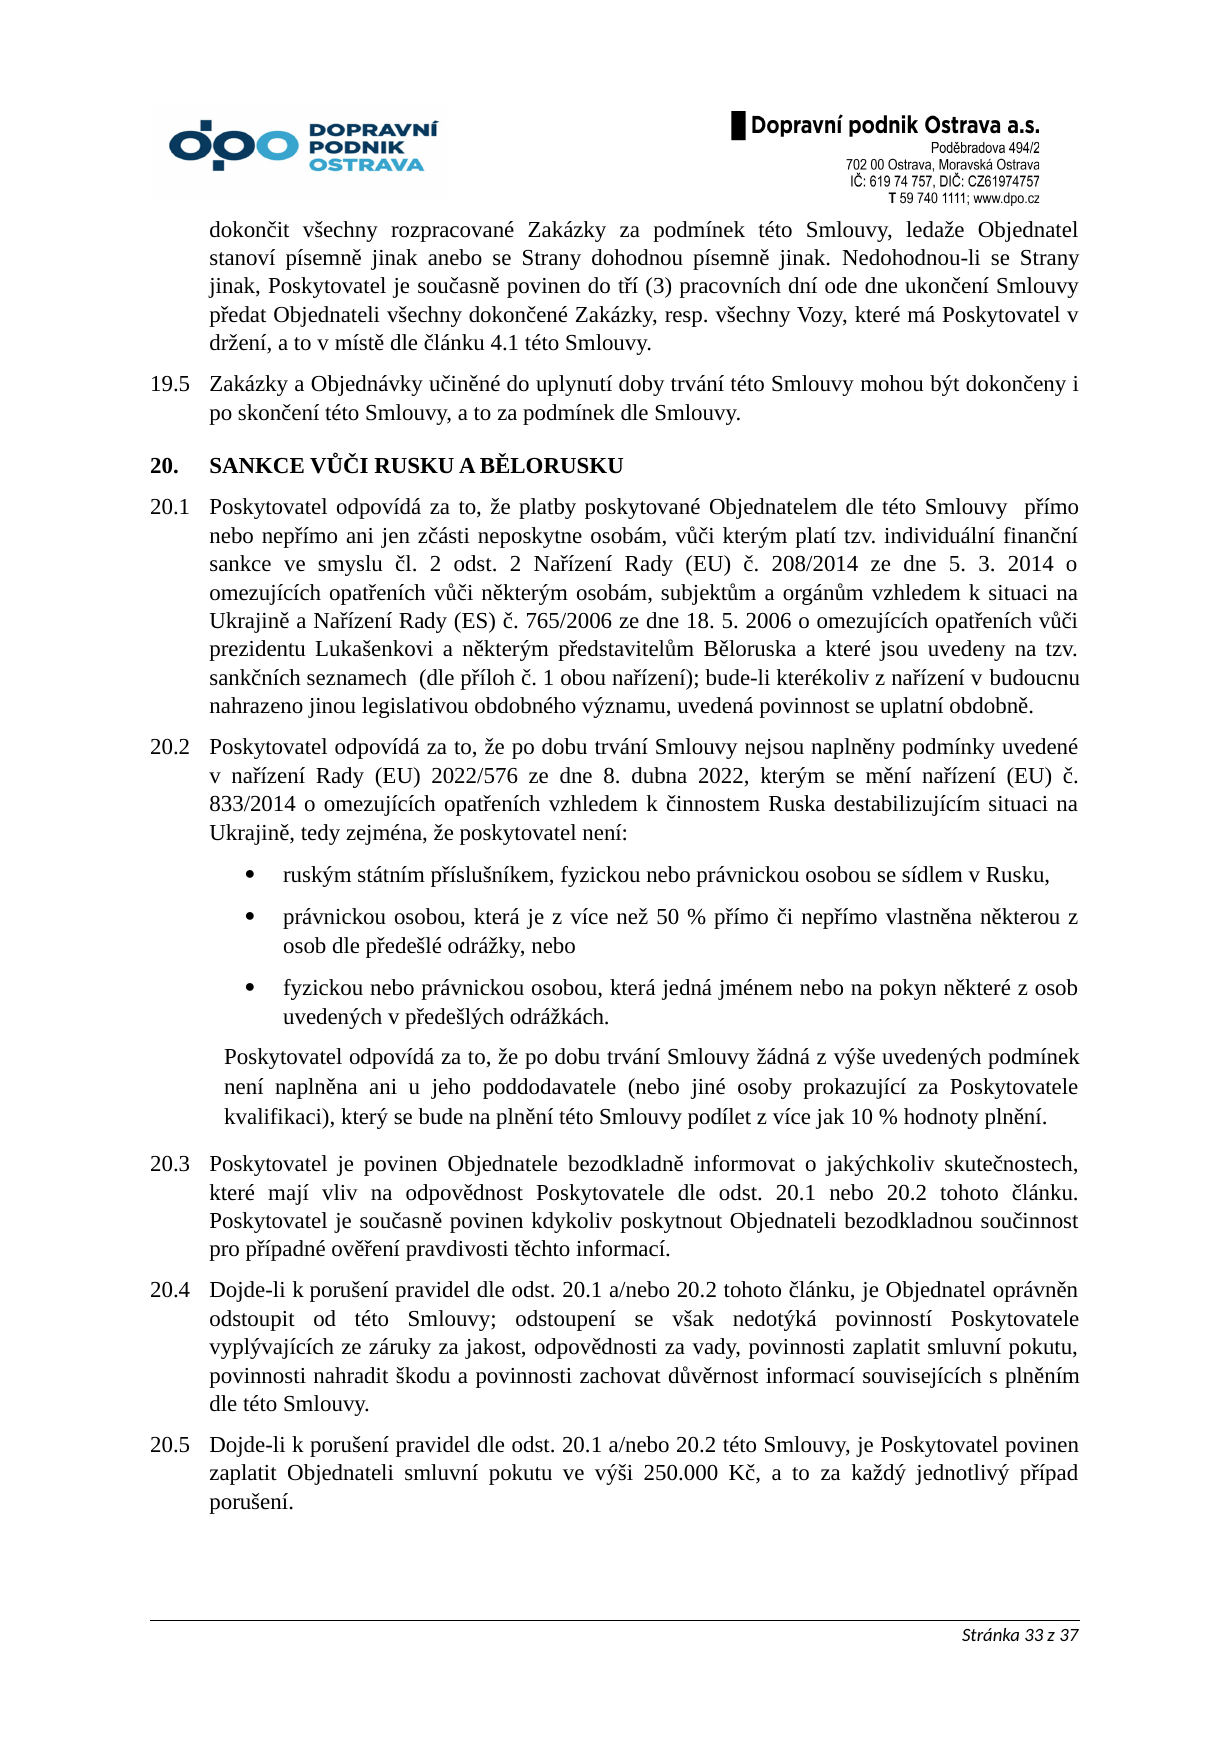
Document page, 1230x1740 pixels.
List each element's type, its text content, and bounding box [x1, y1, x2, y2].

text Poskytovatel odpovídá za to, že po dobu trvání Smlouvy žádná z výše uvedených podmínek není naplněna ani u jeho poddodavatele (nebo jiné osoby prokazující za Poskytovatele kvalifikaci), který se bude na plnění této Smlouvy podílet z více jak 10 % hodnoty plnění. [224, 1043, 1080, 1129]
text Poskytovatel odpovídá za to, že platby poskytované Objednatelem dle této Smlouvy přímo nebo nepřímo ani jen zčásti neposkytne osobám, vůči kterým platí tzv. individuální finanční sankce ve smyslu čl. 2 odst. 2 Nařízení Rady (EU) č. 208/2014 ze dne 5. 3. 2014 o omezujících opatřeních vůči některým osobám, subjektům a orgánům vzhledem k situaci na Ukrajině a Nařízení Rady (ES) č. 765/2006 ze dne 18. 5. 2006 o omezujících opatřeních vůči prezidentu Lukašenkovi a některým představitelům Běloruska a které jsou uvedeny na tzv. sankčních seznamech (dle příloh č. 1 obou nařízení); bude-li kterékoliv z nařízení v budoucnu nahrazeno jinou legislativou obdobného významu, uvedená povinnost se uplatní obdobně. [150, 493, 1080, 719]
subtitle Sankce vůči Rusku a Bělorusku [150, 452, 1080, 479]
list právnickou osobou, která je z více než 50 % přímo či nepřímo vlastněna některou z osob dle předešlé odrážky, nebo [246, 901, 1080, 959]
picture [150, 103, 447, 199]
list ruským státním příslušníkem, fyzickou nebo právnickou osobou se sídlem v Rusku, [246, 859, 1080, 889]
text Dojde-li k porušení pravidel dle odst. 20.1 a/nebo 20.2 tohoto článku, je Objednatel oprávněn odstoupit od této Smlouvy; odstoupení se však nedotýká povinností Poskytovatele vyplývajících ze záruky za jakost, odpovědnosti za vady, povinnosti zaplatit smluvní pokutu, povinnosti nahradit škodu a povinnosti zachovat důvěrnost informací souvisejících s plněním dle této Smlouvy. [150, 1276, 1080, 1416]
list fyzickou nebo právnickou osobou, která jedná jménem nebo na pokyn některé z osob uvedených v předešlých odrážkách. [246, 972, 1080, 1030]
text Zakázky a Objednávky učiněné do uplynutí doby trvání této Smlouvy mohou být dokončeny i po skončení této Smlouvy, a to za podmínek dle Smlouvy. [150, 370, 1080, 425]
text Dojde-li k porušení pravidel dle odst. 20.1 a/nebo 20.2 této Smlouvy, je Poskytovatel povinen zaplatit Objednateli smluvní pokutu ve výši 250.000 Kč, a to za každý jednotlivý případ porušení. [150, 1431, 1080, 1514]
text Poskytovatel odpovídá za to, že po dobu trvání Smlouvy nejsou naplněny podmínky uvedené v nařízení Rady (EU) 2022/576 ze dne 8. dubna 2022, kterým se mění nařízení (EU) č. 833/2014 o omezujících opatřeních vzhledem k činnostem Ruska destabilizujícím situaci na Ukrajině, tedy zejména, že poskytovatel není: [150, 733, 1080, 845]
picture [731, 111, 1040, 206]
text Poskytovatel je povinen Objednatele bezodkladně informovat o jakýchkoliv skutečnostech, které mají vliv na odpovědnost Poskytovatele dle odst. 20.1 nebo 20.2 tohoto článku. Poskytovatel je současně povinen kdykoliv poskytnout Objednateli bezodkladnou součinnost pro případné ověření pravdivosti těchto informací. [150, 1150, 1080, 1262]
